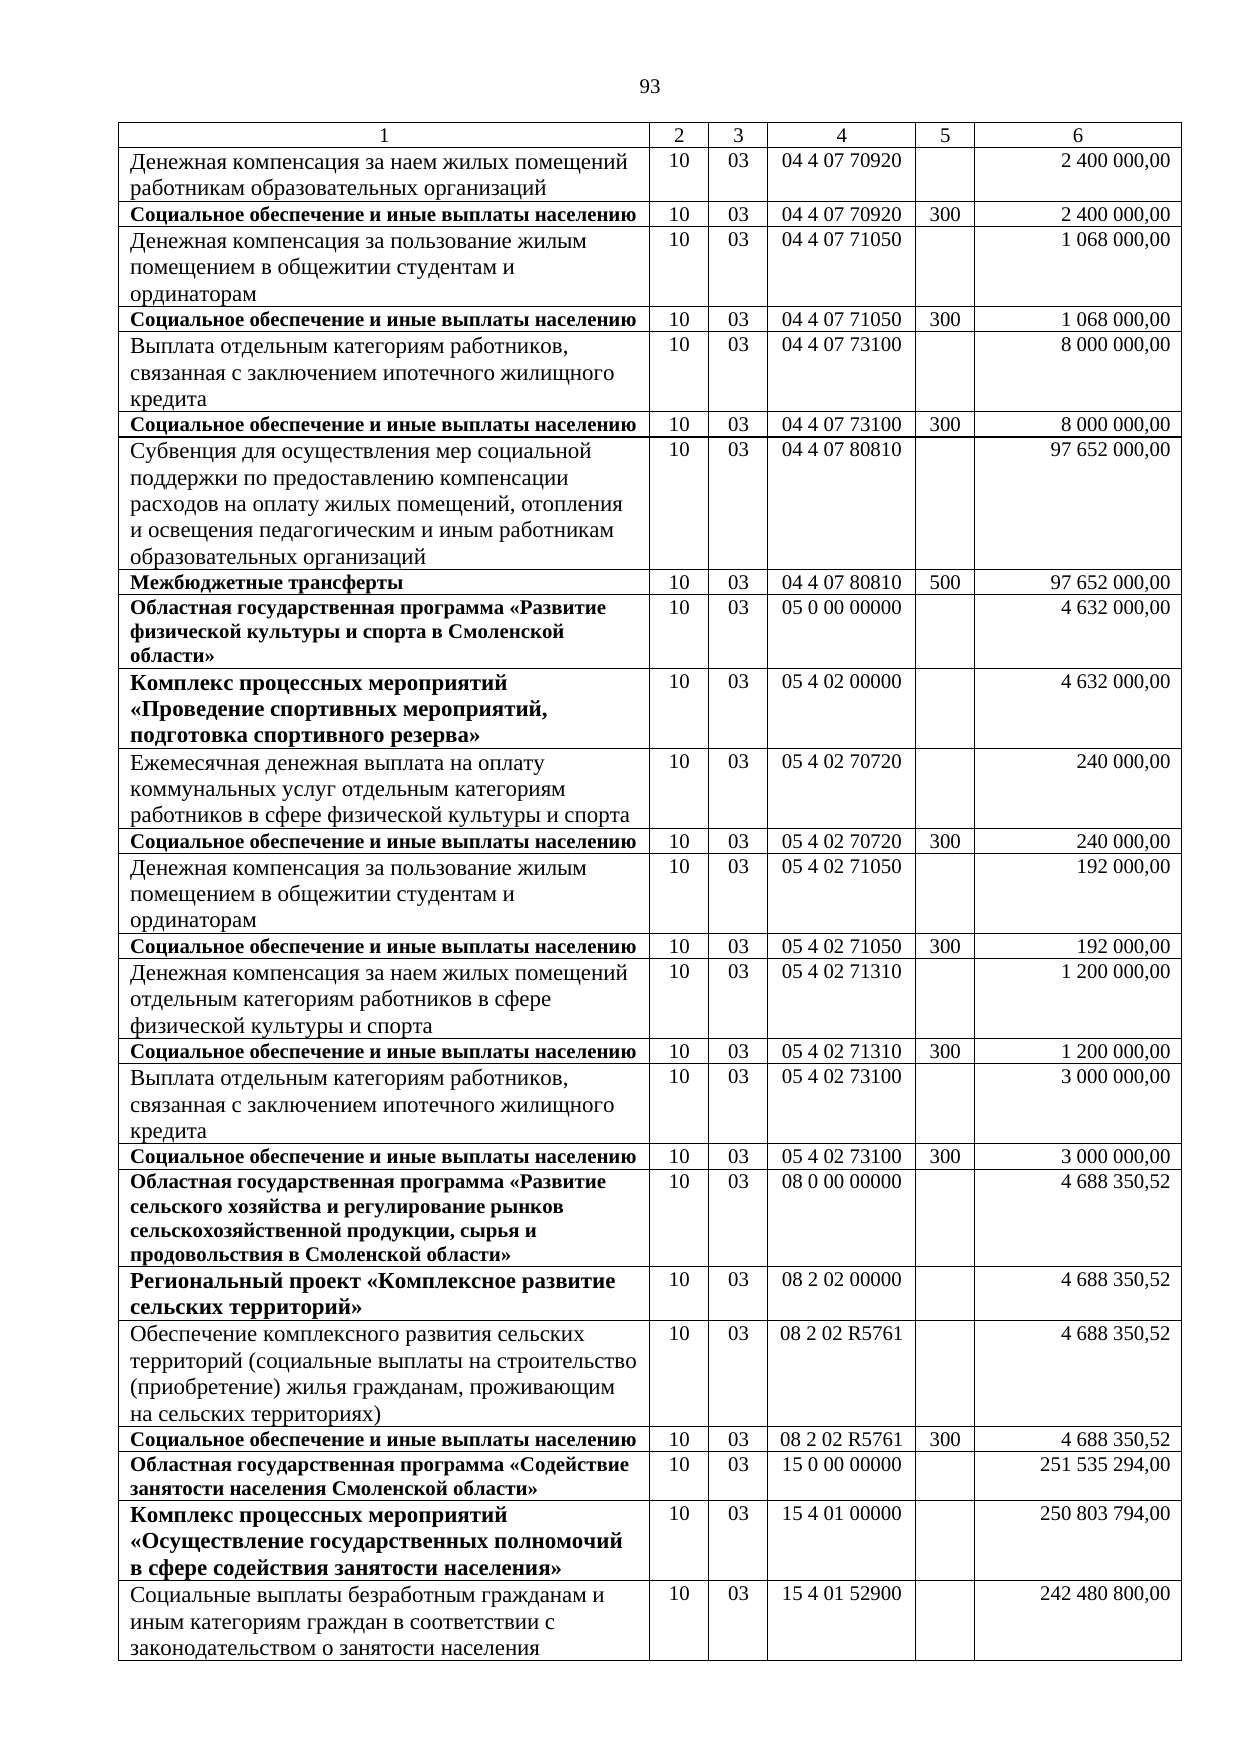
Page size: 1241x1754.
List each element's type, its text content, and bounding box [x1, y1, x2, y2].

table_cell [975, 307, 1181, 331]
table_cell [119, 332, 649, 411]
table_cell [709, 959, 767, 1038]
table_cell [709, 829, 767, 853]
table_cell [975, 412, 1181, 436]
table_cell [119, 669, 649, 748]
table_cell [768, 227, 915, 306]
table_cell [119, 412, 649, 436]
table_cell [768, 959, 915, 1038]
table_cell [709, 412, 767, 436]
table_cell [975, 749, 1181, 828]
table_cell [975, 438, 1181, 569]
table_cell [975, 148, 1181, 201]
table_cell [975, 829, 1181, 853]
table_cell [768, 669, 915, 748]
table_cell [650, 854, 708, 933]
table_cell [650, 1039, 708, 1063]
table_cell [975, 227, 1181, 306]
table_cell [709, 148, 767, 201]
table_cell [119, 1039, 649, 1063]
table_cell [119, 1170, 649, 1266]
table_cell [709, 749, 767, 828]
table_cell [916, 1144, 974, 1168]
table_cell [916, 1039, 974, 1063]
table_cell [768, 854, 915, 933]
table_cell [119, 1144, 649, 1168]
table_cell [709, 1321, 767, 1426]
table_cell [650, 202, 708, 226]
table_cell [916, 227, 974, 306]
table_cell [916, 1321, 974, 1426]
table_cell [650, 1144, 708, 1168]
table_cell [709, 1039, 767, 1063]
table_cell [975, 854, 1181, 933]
table_header 2 [650, 123, 708, 147]
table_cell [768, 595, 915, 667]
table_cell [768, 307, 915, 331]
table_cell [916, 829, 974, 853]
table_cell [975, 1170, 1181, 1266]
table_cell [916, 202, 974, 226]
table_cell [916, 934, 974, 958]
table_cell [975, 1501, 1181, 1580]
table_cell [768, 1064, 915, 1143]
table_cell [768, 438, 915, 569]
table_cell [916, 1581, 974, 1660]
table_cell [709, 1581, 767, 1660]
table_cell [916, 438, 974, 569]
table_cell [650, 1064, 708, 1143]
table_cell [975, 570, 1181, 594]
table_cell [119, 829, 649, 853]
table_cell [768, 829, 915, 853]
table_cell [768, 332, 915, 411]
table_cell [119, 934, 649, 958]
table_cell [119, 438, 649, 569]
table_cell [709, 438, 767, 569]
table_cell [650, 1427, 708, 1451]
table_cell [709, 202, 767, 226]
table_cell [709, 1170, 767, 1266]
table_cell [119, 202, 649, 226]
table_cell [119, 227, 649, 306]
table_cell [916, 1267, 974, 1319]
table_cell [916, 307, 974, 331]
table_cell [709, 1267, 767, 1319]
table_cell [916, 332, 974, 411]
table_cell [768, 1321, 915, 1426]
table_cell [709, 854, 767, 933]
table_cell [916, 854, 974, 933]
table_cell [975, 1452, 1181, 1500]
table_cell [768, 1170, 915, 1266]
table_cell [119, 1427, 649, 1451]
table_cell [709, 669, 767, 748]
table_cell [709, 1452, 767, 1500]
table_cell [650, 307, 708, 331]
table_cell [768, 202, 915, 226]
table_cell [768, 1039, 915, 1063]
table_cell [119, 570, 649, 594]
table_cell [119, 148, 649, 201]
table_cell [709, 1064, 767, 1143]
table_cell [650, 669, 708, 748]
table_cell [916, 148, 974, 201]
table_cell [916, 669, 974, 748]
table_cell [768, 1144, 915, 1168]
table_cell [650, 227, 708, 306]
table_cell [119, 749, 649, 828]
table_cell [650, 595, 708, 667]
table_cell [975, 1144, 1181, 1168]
table_header 4 [768, 123, 915, 147]
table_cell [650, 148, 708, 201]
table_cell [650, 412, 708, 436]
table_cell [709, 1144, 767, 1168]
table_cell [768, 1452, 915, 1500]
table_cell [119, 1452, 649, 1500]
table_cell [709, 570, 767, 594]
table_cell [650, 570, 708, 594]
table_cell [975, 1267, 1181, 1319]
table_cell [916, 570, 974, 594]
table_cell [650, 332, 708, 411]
table_header 6 [975, 123, 1181, 147]
table_header 5 [916, 123, 974, 147]
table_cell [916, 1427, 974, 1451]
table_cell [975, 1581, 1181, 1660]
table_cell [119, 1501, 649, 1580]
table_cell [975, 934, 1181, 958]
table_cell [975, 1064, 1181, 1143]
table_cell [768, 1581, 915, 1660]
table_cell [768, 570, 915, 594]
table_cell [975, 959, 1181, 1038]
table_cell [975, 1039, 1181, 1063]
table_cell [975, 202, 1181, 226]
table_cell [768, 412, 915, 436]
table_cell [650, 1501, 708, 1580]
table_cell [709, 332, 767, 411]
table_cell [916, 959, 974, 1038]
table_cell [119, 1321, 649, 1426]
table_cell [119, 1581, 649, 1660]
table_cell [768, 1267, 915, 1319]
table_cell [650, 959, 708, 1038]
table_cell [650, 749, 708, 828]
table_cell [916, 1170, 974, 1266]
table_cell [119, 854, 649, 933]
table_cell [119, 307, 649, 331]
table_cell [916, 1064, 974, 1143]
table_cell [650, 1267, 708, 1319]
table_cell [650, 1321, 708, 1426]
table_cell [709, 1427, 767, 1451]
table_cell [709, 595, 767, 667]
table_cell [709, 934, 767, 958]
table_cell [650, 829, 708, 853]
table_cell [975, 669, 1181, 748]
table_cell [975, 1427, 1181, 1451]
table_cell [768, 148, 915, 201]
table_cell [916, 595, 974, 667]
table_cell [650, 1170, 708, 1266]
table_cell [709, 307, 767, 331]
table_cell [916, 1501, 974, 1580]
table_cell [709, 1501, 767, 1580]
table_header 3 [709, 123, 767, 147]
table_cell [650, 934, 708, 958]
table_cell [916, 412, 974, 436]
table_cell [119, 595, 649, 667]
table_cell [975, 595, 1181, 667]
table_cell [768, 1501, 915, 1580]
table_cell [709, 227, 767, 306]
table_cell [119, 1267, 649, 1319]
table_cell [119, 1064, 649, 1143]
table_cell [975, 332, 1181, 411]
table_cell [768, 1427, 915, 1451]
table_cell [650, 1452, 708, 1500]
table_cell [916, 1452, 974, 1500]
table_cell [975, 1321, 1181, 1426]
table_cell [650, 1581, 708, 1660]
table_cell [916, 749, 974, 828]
table_header 1 [119, 123, 649, 147]
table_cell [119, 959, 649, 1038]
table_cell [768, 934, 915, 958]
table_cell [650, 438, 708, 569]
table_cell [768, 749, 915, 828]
